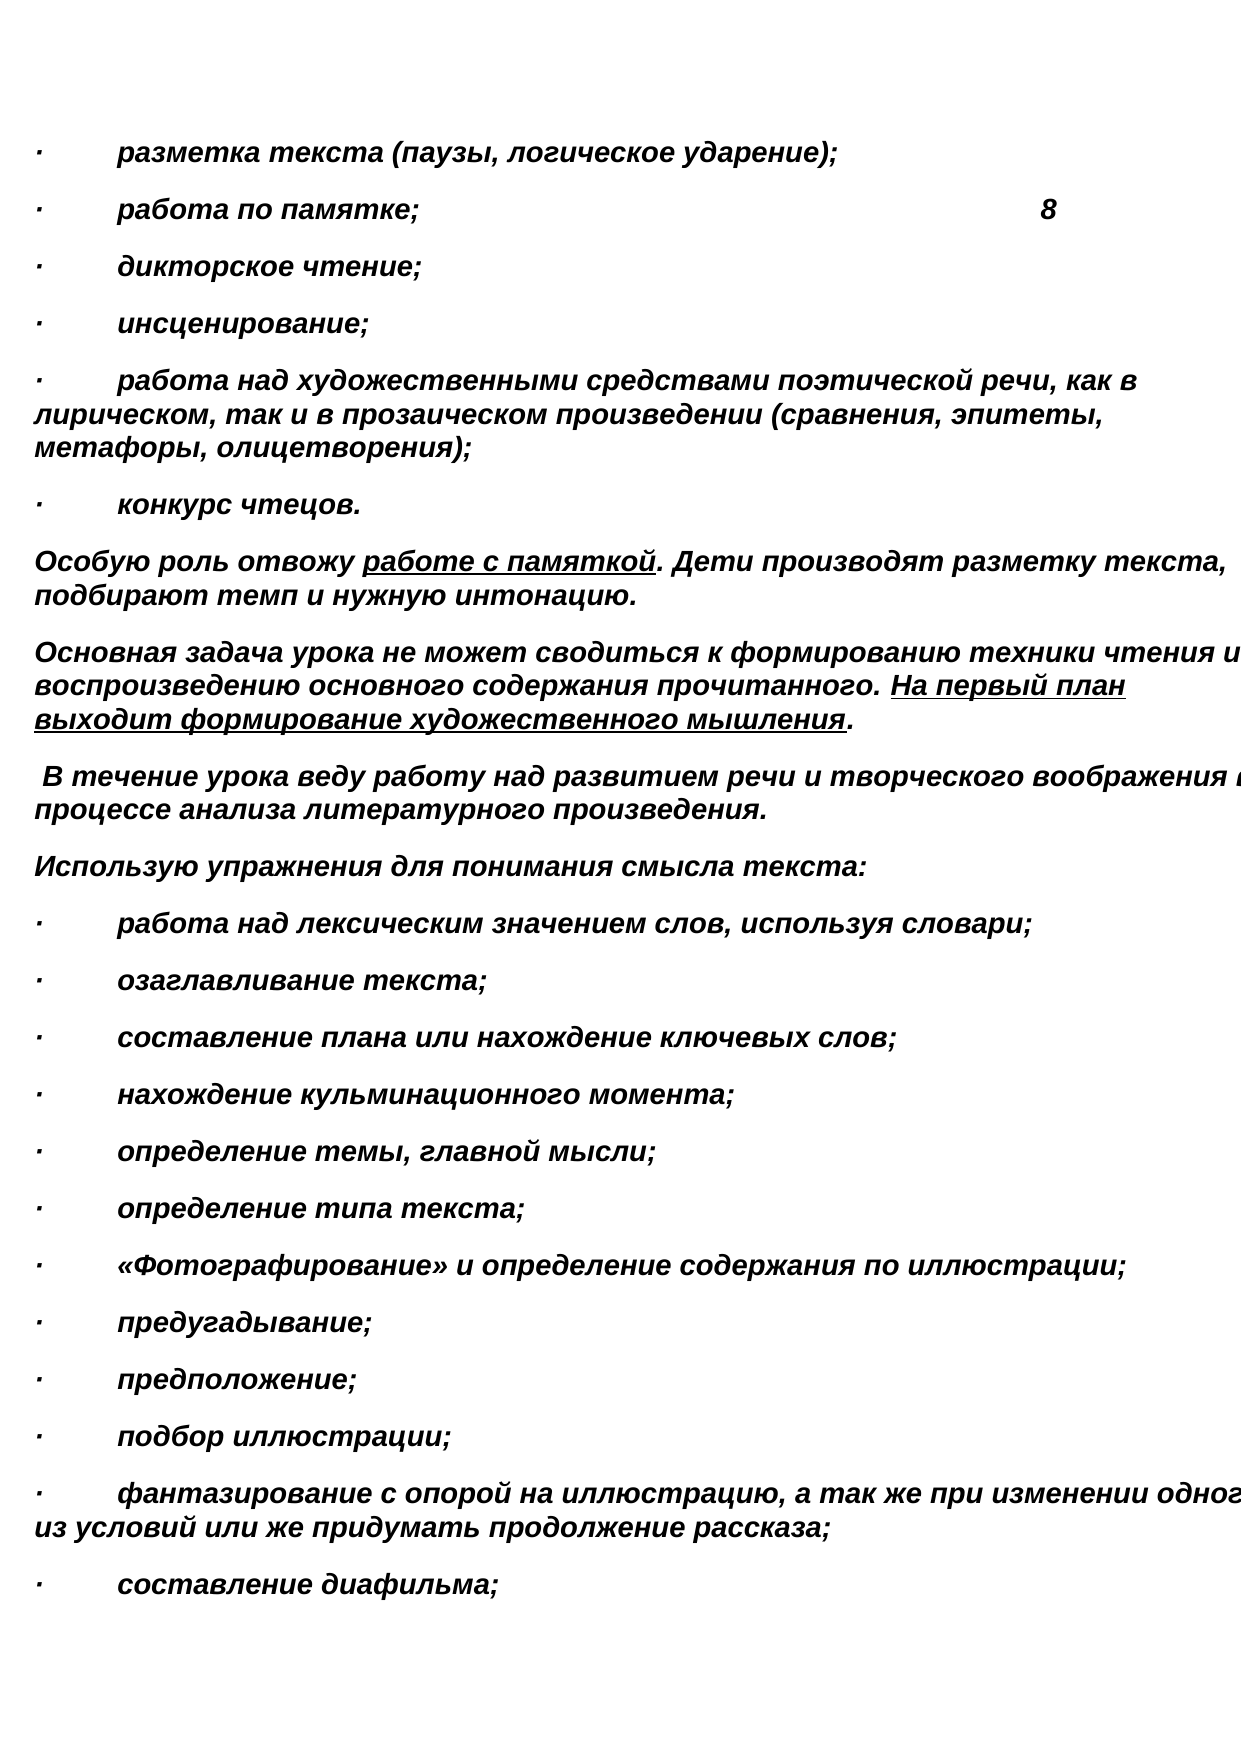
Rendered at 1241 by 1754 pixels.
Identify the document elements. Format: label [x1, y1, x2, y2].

table_header [33, 118, 1240, 1625]
